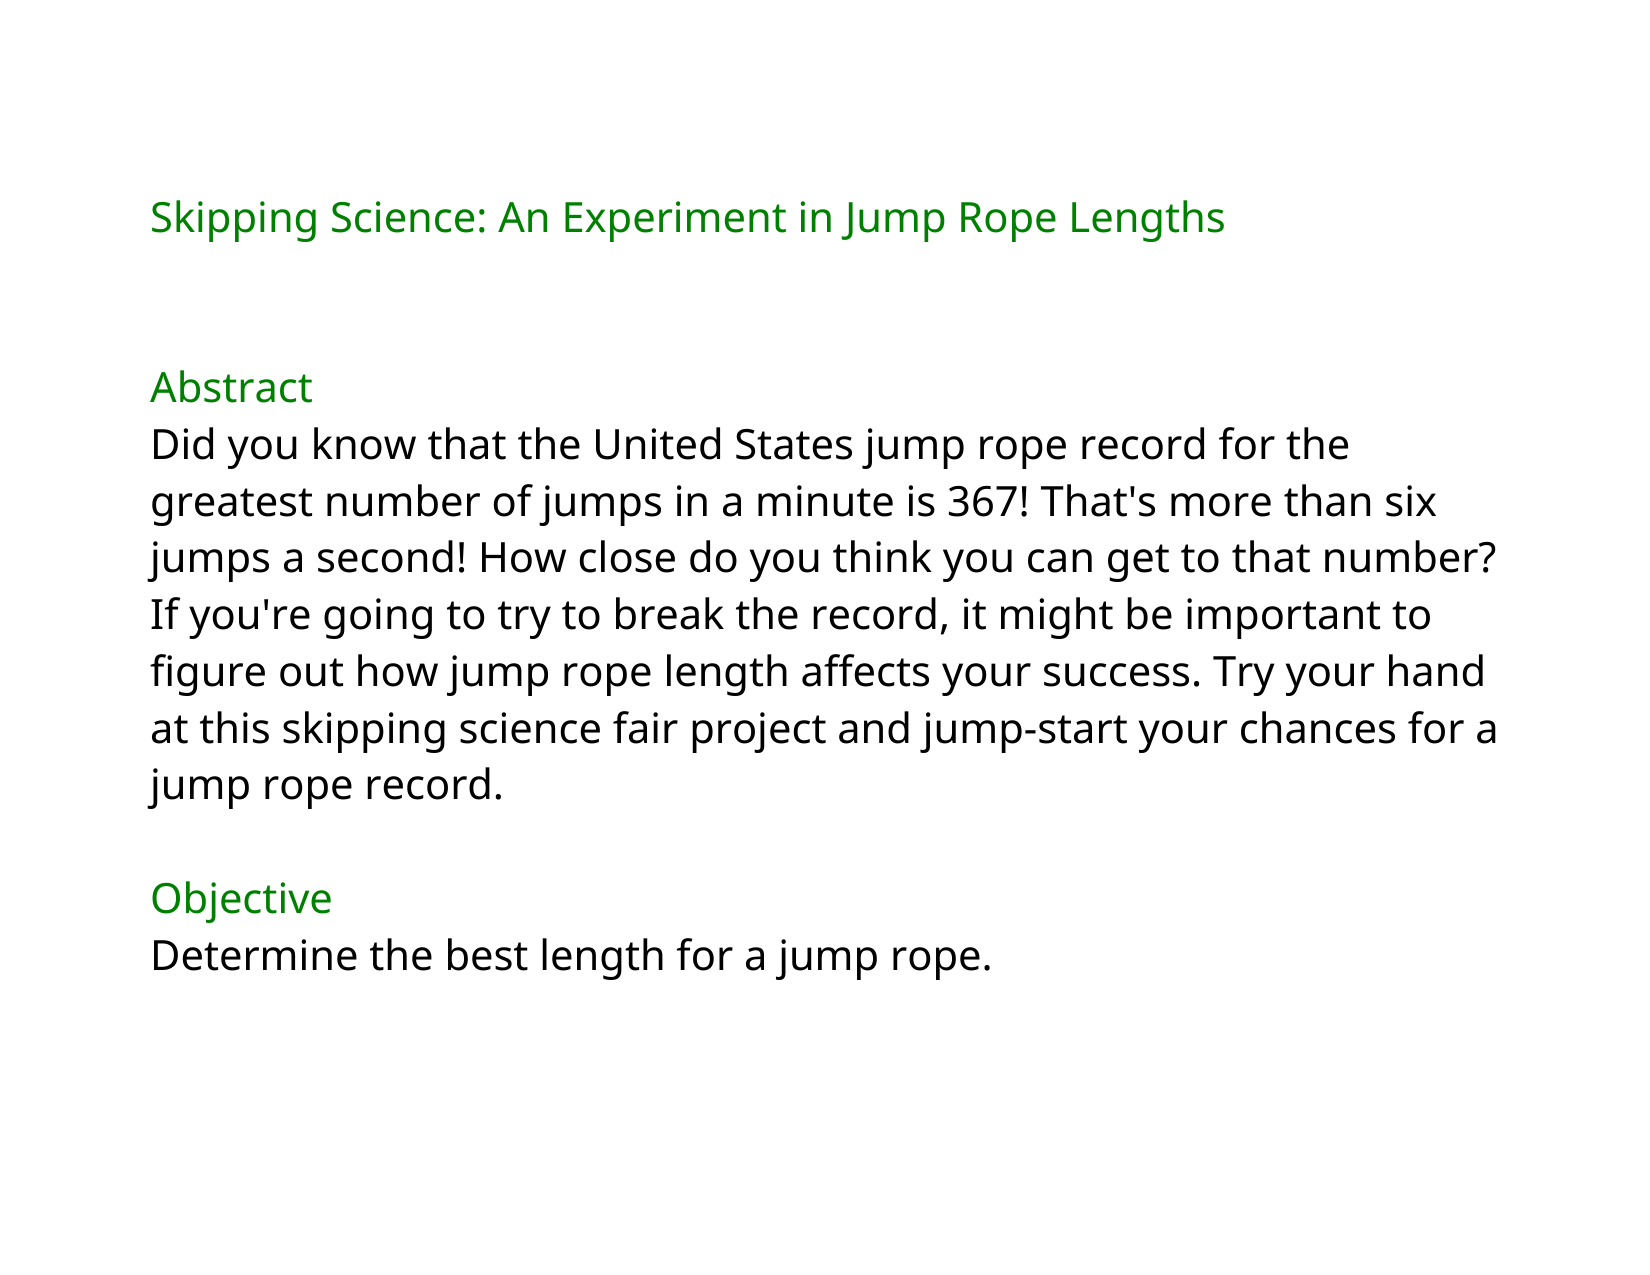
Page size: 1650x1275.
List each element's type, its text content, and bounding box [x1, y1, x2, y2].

text Abstract [150, 358, 1500, 414]
text Objective [150, 869, 1500, 926]
text Skipping Science: An Experiment in Jump Rope Lengths [150, 187, 1500, 244]
text Did you know that the United States jump rope record for the greatest number of jumps in a minute is 367! That's more than six jumps a second! How close do you think you can get to that number? If you're going to try to break the record, it might be important to figure out how jump rope length affects your success. Try your hand at this skipping science fair project and jump-start your chances for a jump rope record. [150, 414, 1500, 812]
text Determine the best length for a jump rope. [150, 926, 1500, 982]
